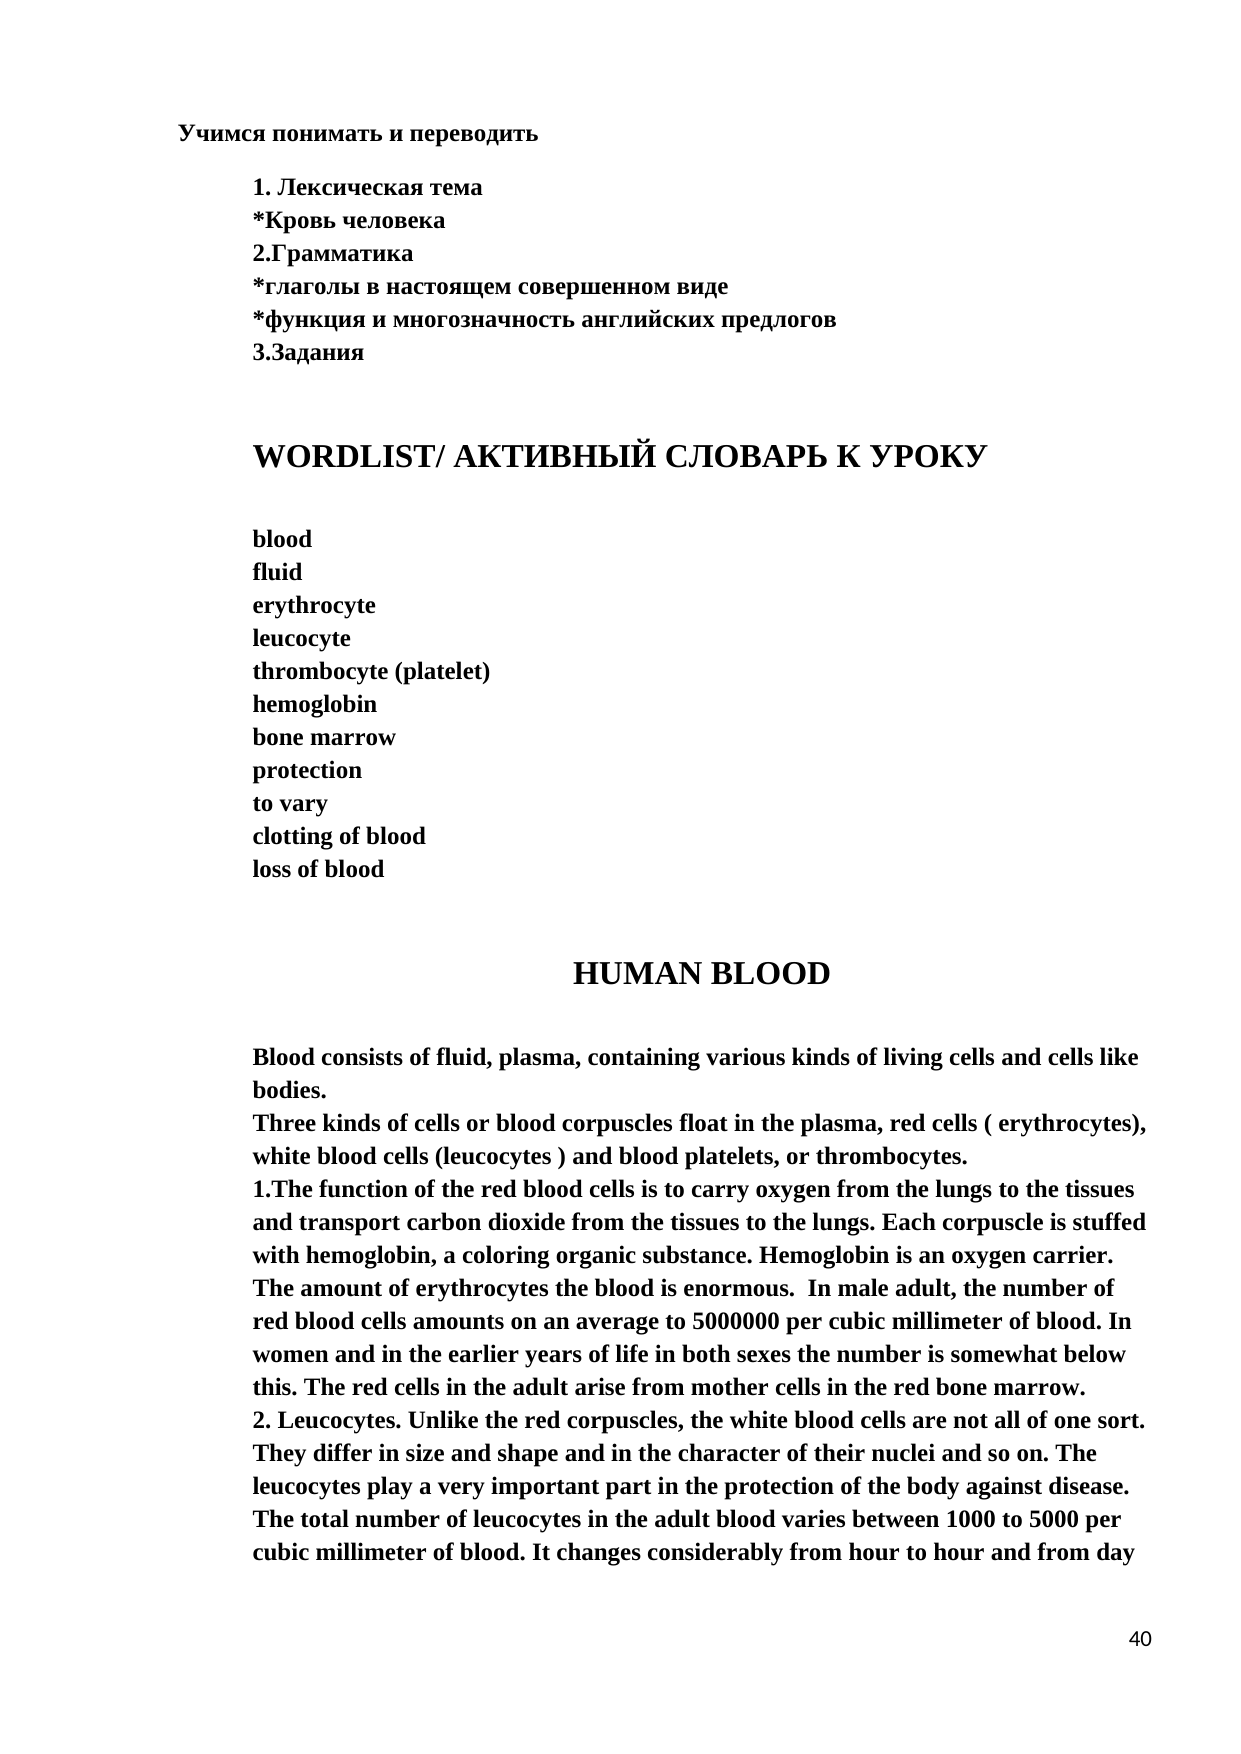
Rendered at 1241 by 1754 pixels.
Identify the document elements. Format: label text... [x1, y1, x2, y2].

list blood [252, 524, 1152, 553]
list erythrocyte [252, 590, 1152, 619]
list loss of blood [252, 854, 1152, 883]
list to vary [252, 788, 1152, 817]
list protection [252, 755, 1152, 784]
list hemoglobin [252, 689, 1152, 718]
text Учимся понимать и переводить [177, 118, 1152, 147]
list Blood consists of fluid, plasma, containing various kinds of living cells and cells like bodies. [252, 1042, 1152, 1103]
list fluid [252, 557, 1152, 586]
list Three kinds of cells or blood corpuscles float in the plasma, red cells ( erythrocytes), white blood cells (leucocytes ) and blood platelets, or thrombocytes. [252, 1108, 1152, 1169]
list WORDLIST/ АКТИВНЫЙ СЛОВАРЬ К УРОКУ [252, 436, 1152, 474]
list leucocyte [252, 623, 1152, 652]
list 1.The function of the red blood cells is to carry oxygen from the lungs to the tissues and transport carbon dioxide from the tissues to the lungs. Each corpuscle is stuffed with hemoglobin, a coloring organic substance. Hemoglobin is an oxygen carrier. The amount of erythrocytes the blood is enormous. In male adult, the number of red blood cells amounts on an average to 5000000 per cubic millimeter of blood. In women and in the earlier years of life in both sexes the number is somewhat below this. The red cells in the adult arise from mother cells in the red bone marrow. [252, 1174, 1152, 1401]
list 3.Задания [252, 337, 1152, 366]
list 2.Грамматика [252, 238, 1152, 267]
list HUMAN BLOOD [252, 953, 1152, 992]
list 1. Лексическая тема [252, 172, 1152, 201]
list clotting of blood [252, 821, 1152, 850]
list *функция и многозначность английских предлогов [252, 304, 1152, 333]
list *глаголы в настоящем совершенном виде [252, 271, 1152, 300]
list bone marrow [252, 722, 1152, 751]
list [252, 1405, 1152, 1566]
list thrombocyte (platelet) [252, 656, 1152, 685]
list *Кровь человека [252, 205, 1152, 234]
